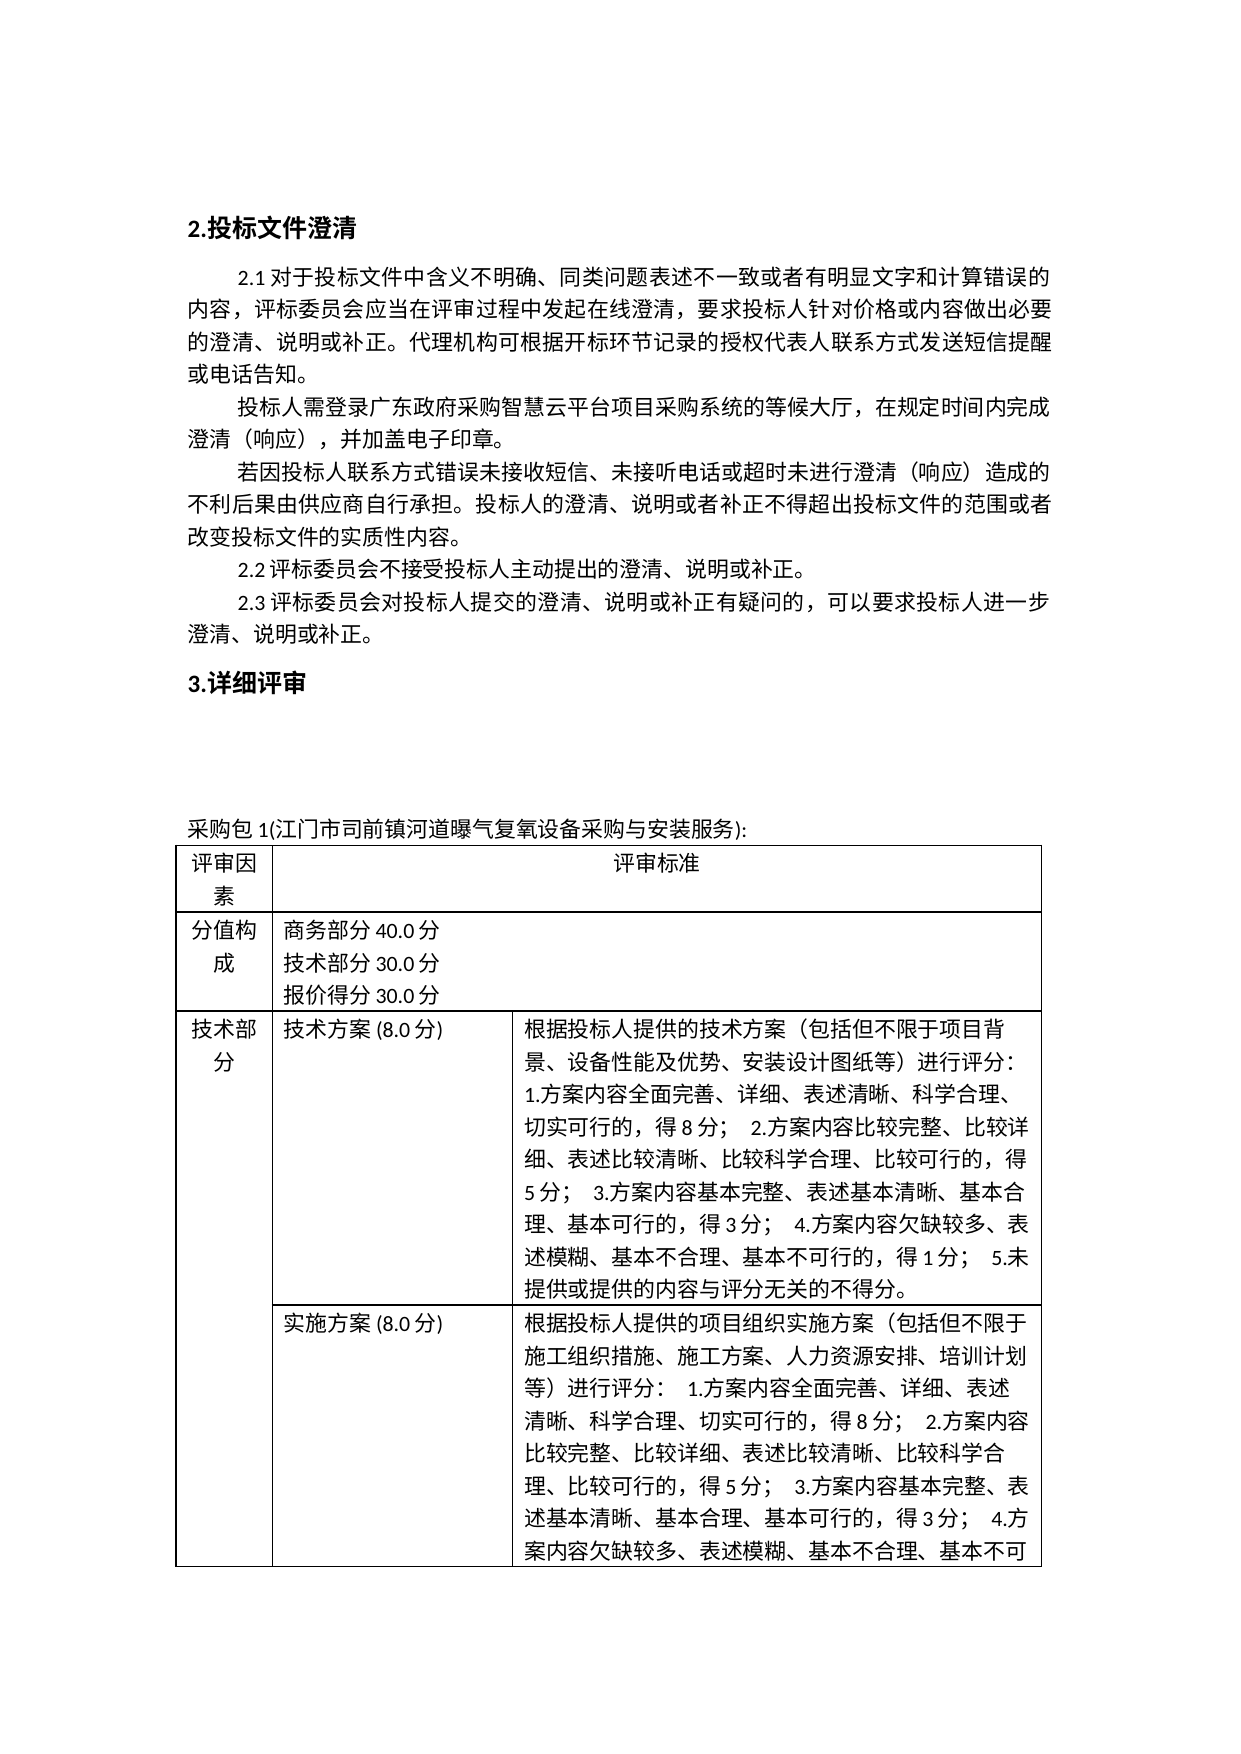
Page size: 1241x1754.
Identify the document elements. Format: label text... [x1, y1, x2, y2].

table_cell 根据投标人提供的技术方案（包括但不限于项目背景、设备性能及优势、安装设计图纸等）进行评分： 1.方案内容全面完善、详细、表述清晰、科学合理、切实可行的，得8分； 2.方案内容比较完整、比较详细、表述比较清晰、比较科学合理、比较可行的，得5分； 3.方案内容基本完整、表述基本清晰、基本合理、基本可行的，得3分； 4.方案内容欠缺较多、表述模糊、基本不合理、基本不可行的，得1分； 5.未提供或提供的内容与评分无关的不得分。 [513, 1012, 1041, 1304]
table_cell 技术部分 [177, 1012, 272, 1566]
table_cell 商务部分40.0分 技术部分30.0分 报价得分30.0分 [273, 913, 1041, 1010]
table_cell 实施方案 (8.0分) [273, 1306, 512, 1566]
text 2.3评标委员会对投标人提交的澄清、说明或补正有疑问的，可以要求投标人进一步澄清、说明或补正。 [187, 584, 1053, 649]
table_header 评审因素 [177, 846, 272, 911]
text 2.投标文件澄清 [187, 194, 1053, 259]
text 3.详细评审 [187, 649, 1053, 714]
text 若因投标人联系方式错误未接收短信、未接听电话或超时未进行澄清（响应）造成的不利后果由供应商自行承担。投标人的澄清、说明或者补正不得超出投标文件的范围或者改变投标文件的实质性内容。 [187, 454, 1053, 552]
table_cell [513, 1306, 1041, 1566]
text 采购包1(江门市司前镇河道曝气复氧设备采购与安装服务): [187, 812, 1053, 844]
text 2.2评标委员会不接受投标人主动提出的澄清、说明或补正。 [187, 552, 1053, 584]
text 投标人需登录广东政府采购智慧云平台项目采购系统的等候大厅，在规定时间内完成澄清（响应），并加盖电子印章。 [187, 389, 1053, 454]
table_cell 分值构成 [177, 913, 272, 1010]
table_header 评审标准 [273, 846, 1041, 911]
text 2.1对于投标文件中含义不明确、同类问题表述不一致或者有明显文字和计算错误的内容，评标委员会应当在评审过程中发起在线澄清，要求投标人针对价格或内容做出必要的澄清、说明或补正。代理机构可根据开标环节记录的授权代表人联系方式发送短信提醒或电话告知。 [187, 259, 1053, 389]
table_cell 技术方案 (8.0分) [273, 1012, 512, 1304]
